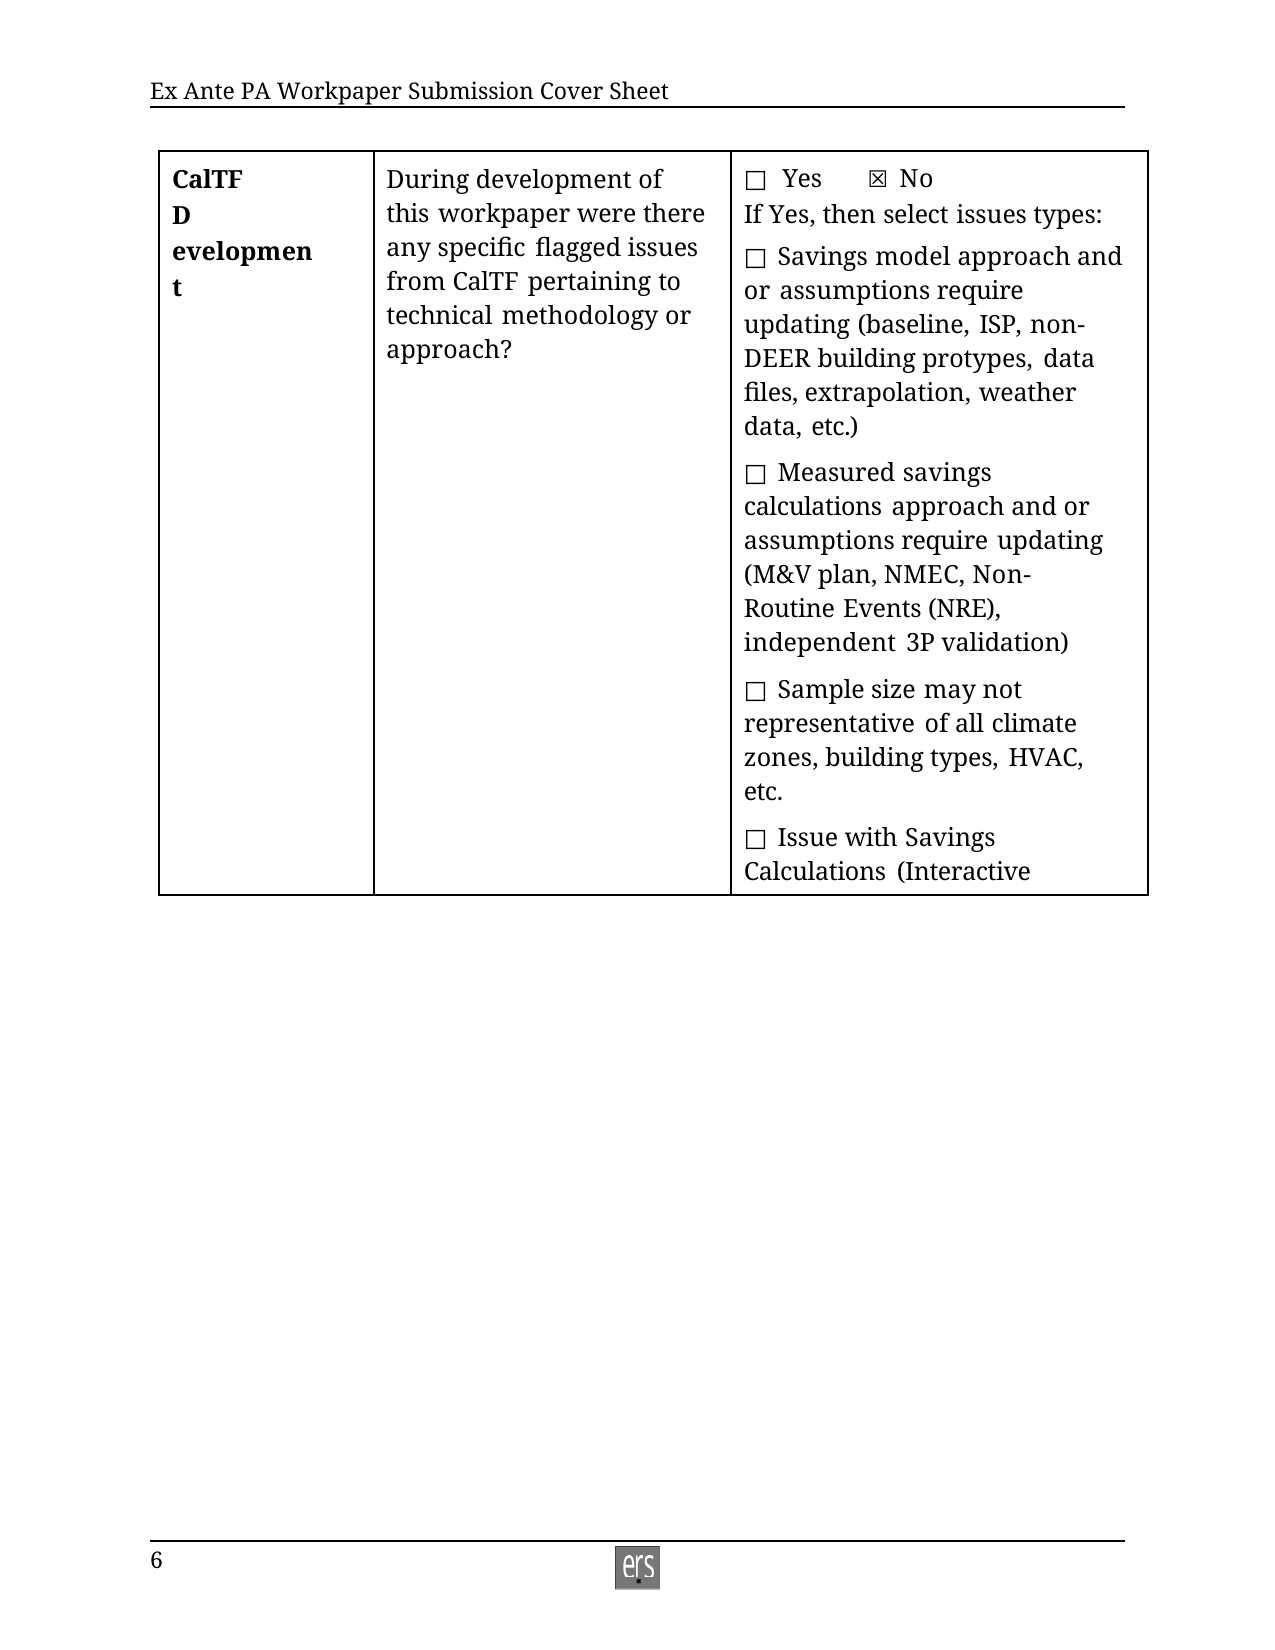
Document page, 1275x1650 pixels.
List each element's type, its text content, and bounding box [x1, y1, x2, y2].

table_header Yes No If Yes, then select issues types: Savings model approach and or assumptions require updating (baseline, ISP, non-DEER building protypes, data files, extrapolation, weather data, etc.) Measured savings calculations approach and or assumptions require updating (M&V plan, NMEC, Non- Routine Events (NRE), independent 3P validation) Sample size may not representative of all climate zones, building types, HVAC, etc. Issue with Savings Calculations (Interactive Effects, HOU, Code, Baseline, ISP, proprietary NDA, etc.) Notes: [732, 152, 1147, 894]
table_header During development of this workpaper were there any specific flagged issues from CalTF pertaining to technical methodology or approach? [375, 152, 730, 894]
table_header CalTF Development [160, 152, 373, 894]
